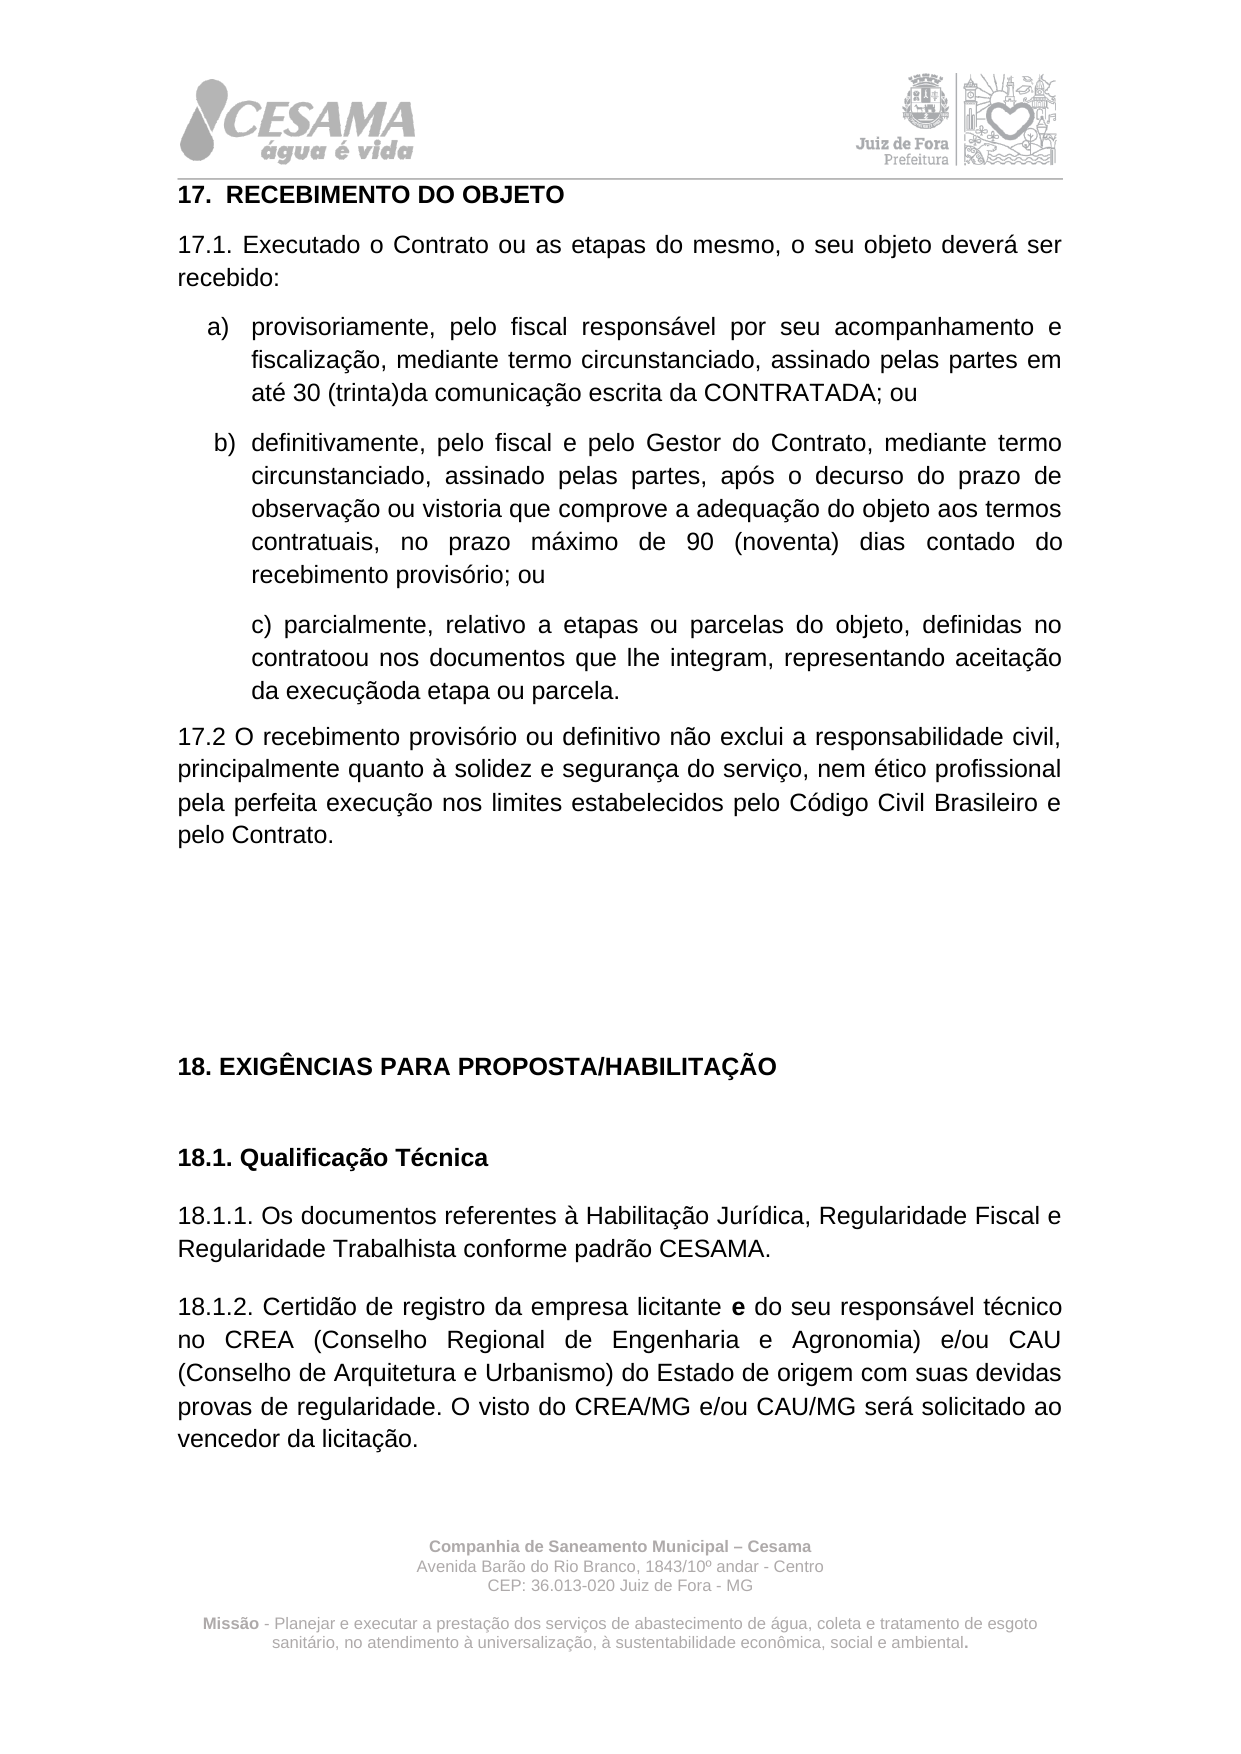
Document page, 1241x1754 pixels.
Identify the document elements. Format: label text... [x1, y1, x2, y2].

text b) definitivamente, pelo fiscal e pelo Gestor do Contrato, mediante termo circunstanciado, assinado pelas partes, após o decurso do prazo de observação ou vistoria que comprove a adequação do objeto aos termos contratuais, no prazo máximo de 90 (noventa) dias contado do recebimento provisório; ou [207, 428, 1063, 589]
text 17.2 O recebimento provisório ou definitivo não exclui a responsabilidade civil, principalmente quanto à solidez e segurança do serviço, nem ético profissional pela perfeita execução nos limites estabelecidos pelo Código Civil Brasileiro e pelo Contrato. [177, 721, 1063, 849]
picture [177, 73, 1063, 180]
text a) provisoriamente, pelo fiscal responsável por seu acompanhamento e fiscalização, mediante termo circunstanciado, assinado pelas partes em até 30 (trinta)da comunicação escrita da CONTRATADA; ou [207, 312, 1063, 407]
text 17. RECEBIMENTO DO OBJETO [177, 180, 1063, 209]
text 18.1.1. Os documentos referentes à Habilitação Jurídica, Regularidade Fiscal e Regularidade Trabalhista conforme padrão CESAMA. [177, 1201, 1063, 1263]
text 17.1. Executado o Contrato ou as etapas do mesmo, o seu objeto deverá ser recebido: [177, 230, 1063, 291]
text 18. EXIGÊNCIAS PARA PROPOSTA/HABILITAÇÃO [177, 1052, 1063, 1081]
text c) parcialmente, relativo a etapas ou parcelas do objeto, definidas no contratoou nos documentos que lhe integram, representando aceitação da execuçãoda etapa ou parcela. [251, 610, 1063, 705]
text 18.1. Qualificação Técnica [177, 1143, 1063, 1172]
text 18.1.2. Certidão de registro da empresa licitante e do seu responsável técnico no CREA (Conselho Regional de Engenharia e Agronomia) e/ou CAU (Conselho de Arquitetura e Urbanismo) do Estado de origem com suas devidas provas de regularidade. O visto do CREA/MG e/ou CAU/MG será solicitado ao vencedor da licitação. [177, 1292, 1063, 1453]
